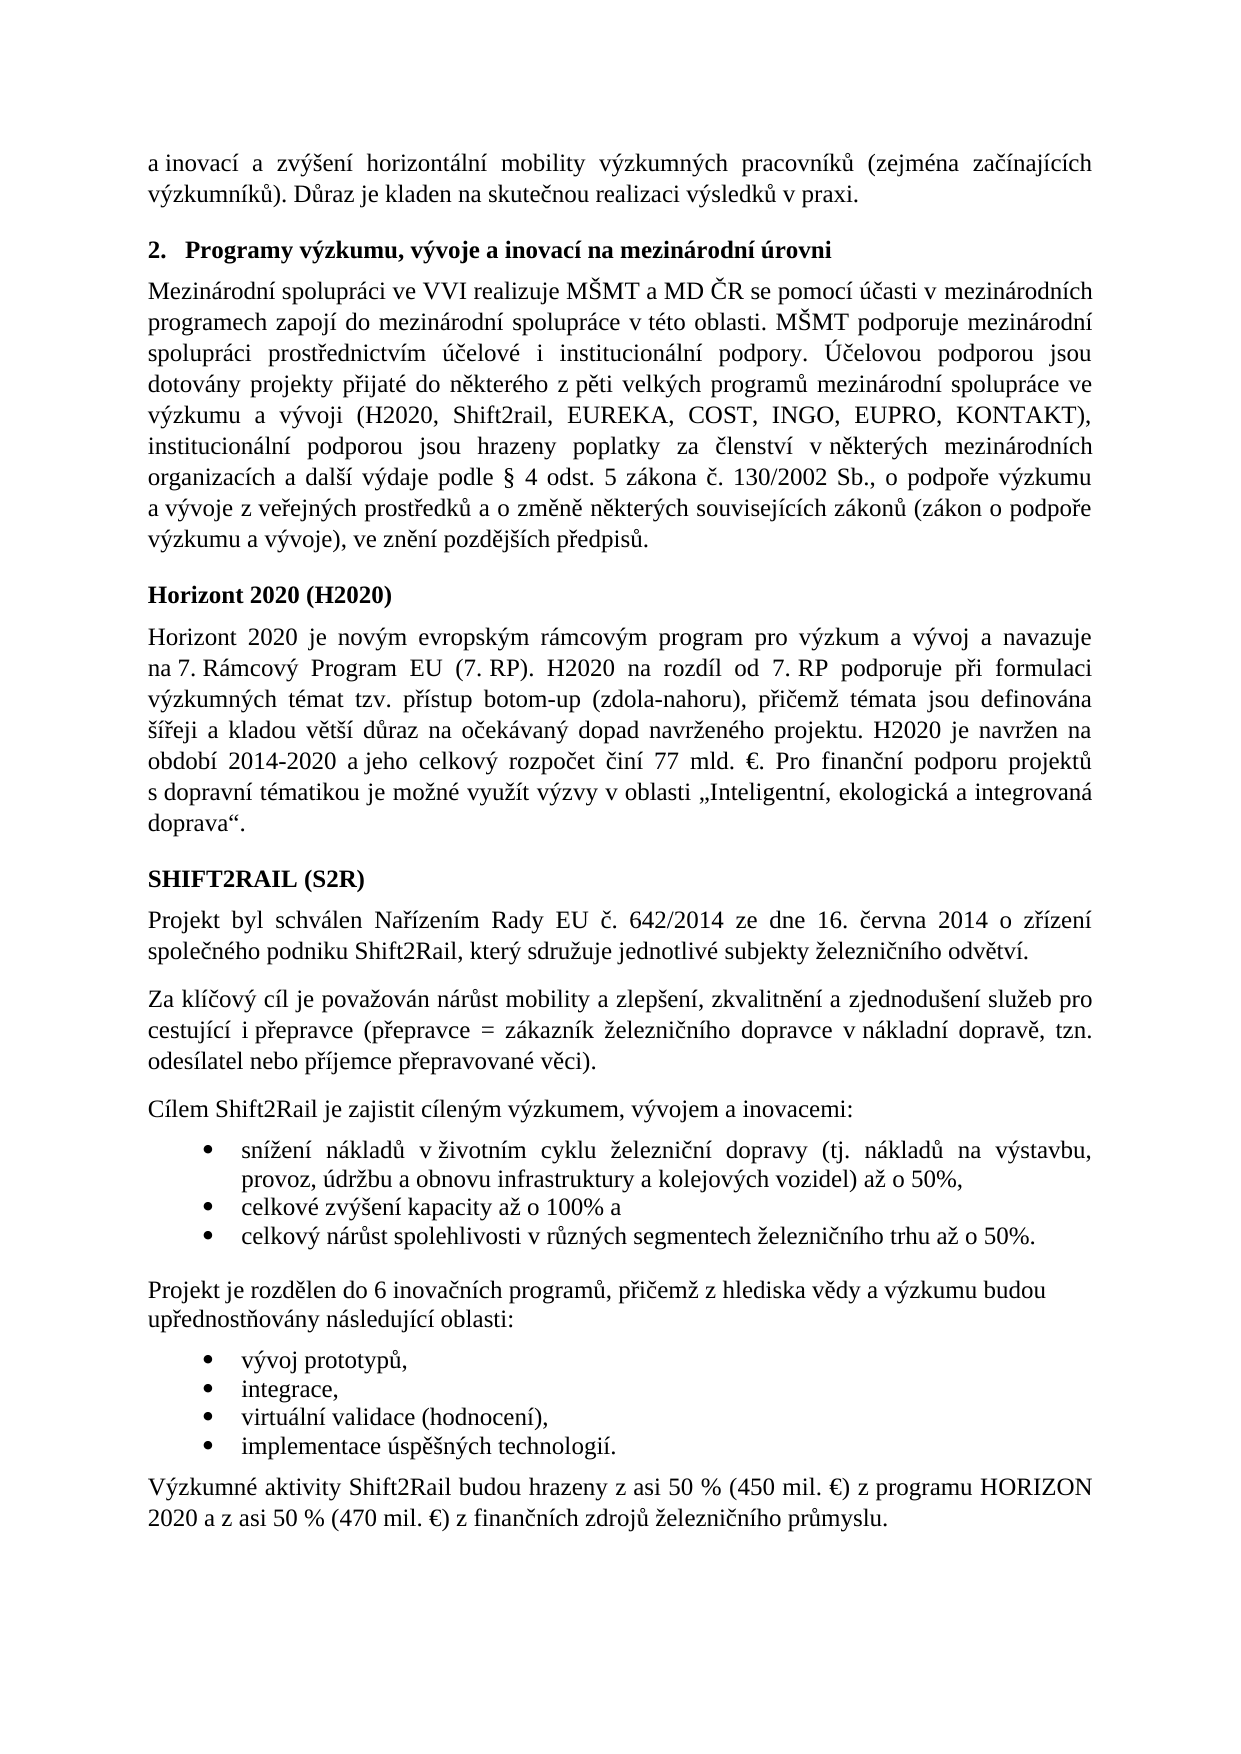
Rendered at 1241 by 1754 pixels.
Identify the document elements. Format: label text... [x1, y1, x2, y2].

text Projekt byl schválen Nařízením Rady EU č. 642/2014 ze dne 16. června 2014 o zřízení společného podniku Shift2Rail, který sdružuje jednotlivé subjekty železničního odvětví. [148, 905, 1093, 965]
text celkový nárůst spolehlivosti v různých segmentech železničního trhu až o 50%. [204, 1221, 1093, 1250]
text Výzkumné aktivity Shift2Rail budou hrazeny z asi 50 % (. €) z programu HORIZON 2020 a z asi 50 % (. €) z finančních zdrojů železničního průmyslu. [148, 1472, 1093, 1532]
list Programy výzkumu, vývoje a inovací na mezinárodní úrovni [148, 235, 1093, 263]
subtitle SHIFT2RAIL (S2R) [148, 864, 1093, 893]
text virtuální validace (hodnocení), [204, 1402, 1093, 1431]
text implementace úspěšných technologií. [204, 1431, 1093, 1460]
text Cílem Shift2Rail je zajistit cíleným výzkumem, vývojem a inovacemi: [148, 1094, 1093, 1122]
text Projekt je rozdělen do 6 inovačních programů, přičemž z hlediska vědy a výzkumu budou upřednostňovány následující oblasti: [148, 1275, 1093, 1332]
text celkové zvýšení kapacity až o 100% a [204, 1192, 1093, 1221]
subtitle Horizont 2020 (H2020) [148, 580, 1093, 609]
text Za klíčový cíl je považován nárůst mobility a zlepšení, zkvalitnění a zjednodušení služeb pro cestující i přepravce (přepravce = zákazník železničního dopravce v nákladní dopravě, tzn. odesílatel nebo příjemce přepravované věci). [148, 984, 1093, 1075]
text Mezinárodní spolupráci ve VVI realizuje MŠMT a MD ČR se pomocí účasti v mezinárodních programech zapojí do mezinárodní spolupráce v této oblasti. MŠMT podporuje mezinárodní spolupráci prostřednictvím účelové i institucionální podpory. Účelovou podporou jsou dotovány projekty přijaté do některého z pěti velkých programů mezinárodní spolupráce ve výzkumu a vývoji (H2020, Shift2rail, EUREKA, COST, INGO, EUPRO, KONTAKT), institucionální podporou jsou hrazeny poplatky za členství v některých mezinárodních organizacích a další výdaje podle § 4 odst. 5 zákona č. 130/2002 Sb., o podpoře výzkumu a vývoje z veřejných prostředků a o změně některých souvisejících zákonů (zákon o podpoře výzkumu a vývoje), ve znění pozdějších předpisů. [148, 276, 1093, 553]
text vývoj prototypů, [204, 1345, 1093, 1374]
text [148, 148, 1093, 207]
text snížení nákladů v životním cyklu železniční dopravy (tj. nákladů na výstavbu, provoz, údržbu a obnovu infrastruktury a kolejových vozidel) až o 50%, [204, 1135, 1093, 1192]
text integrace, [204, 1374, 1093, 1402]
text Horizont 2020 je novým evropským rámcovým program pro výzkum a vývoj a navazuje na 7. Rámcový Program EU (7. RP). H2020 na rozdíl od 7. RP podporuje při formulaci výzkumných témat tzv. přístup botom-up (zdola-nahoru), přičemž témata jsou definována šířeji a kladou větší důraz na očekávaný dopad navrženého projektu. H2020 je navržen na období 2014-2020 a jeho celkový rozpočet činí 77 mld. €. Pro finanční podporu projektů s dopravní tématikou je možné využít výzvy v oblasti „Inteligentní, ekologická a integrovaná doprava“. [148, 622, 1093, 837]
